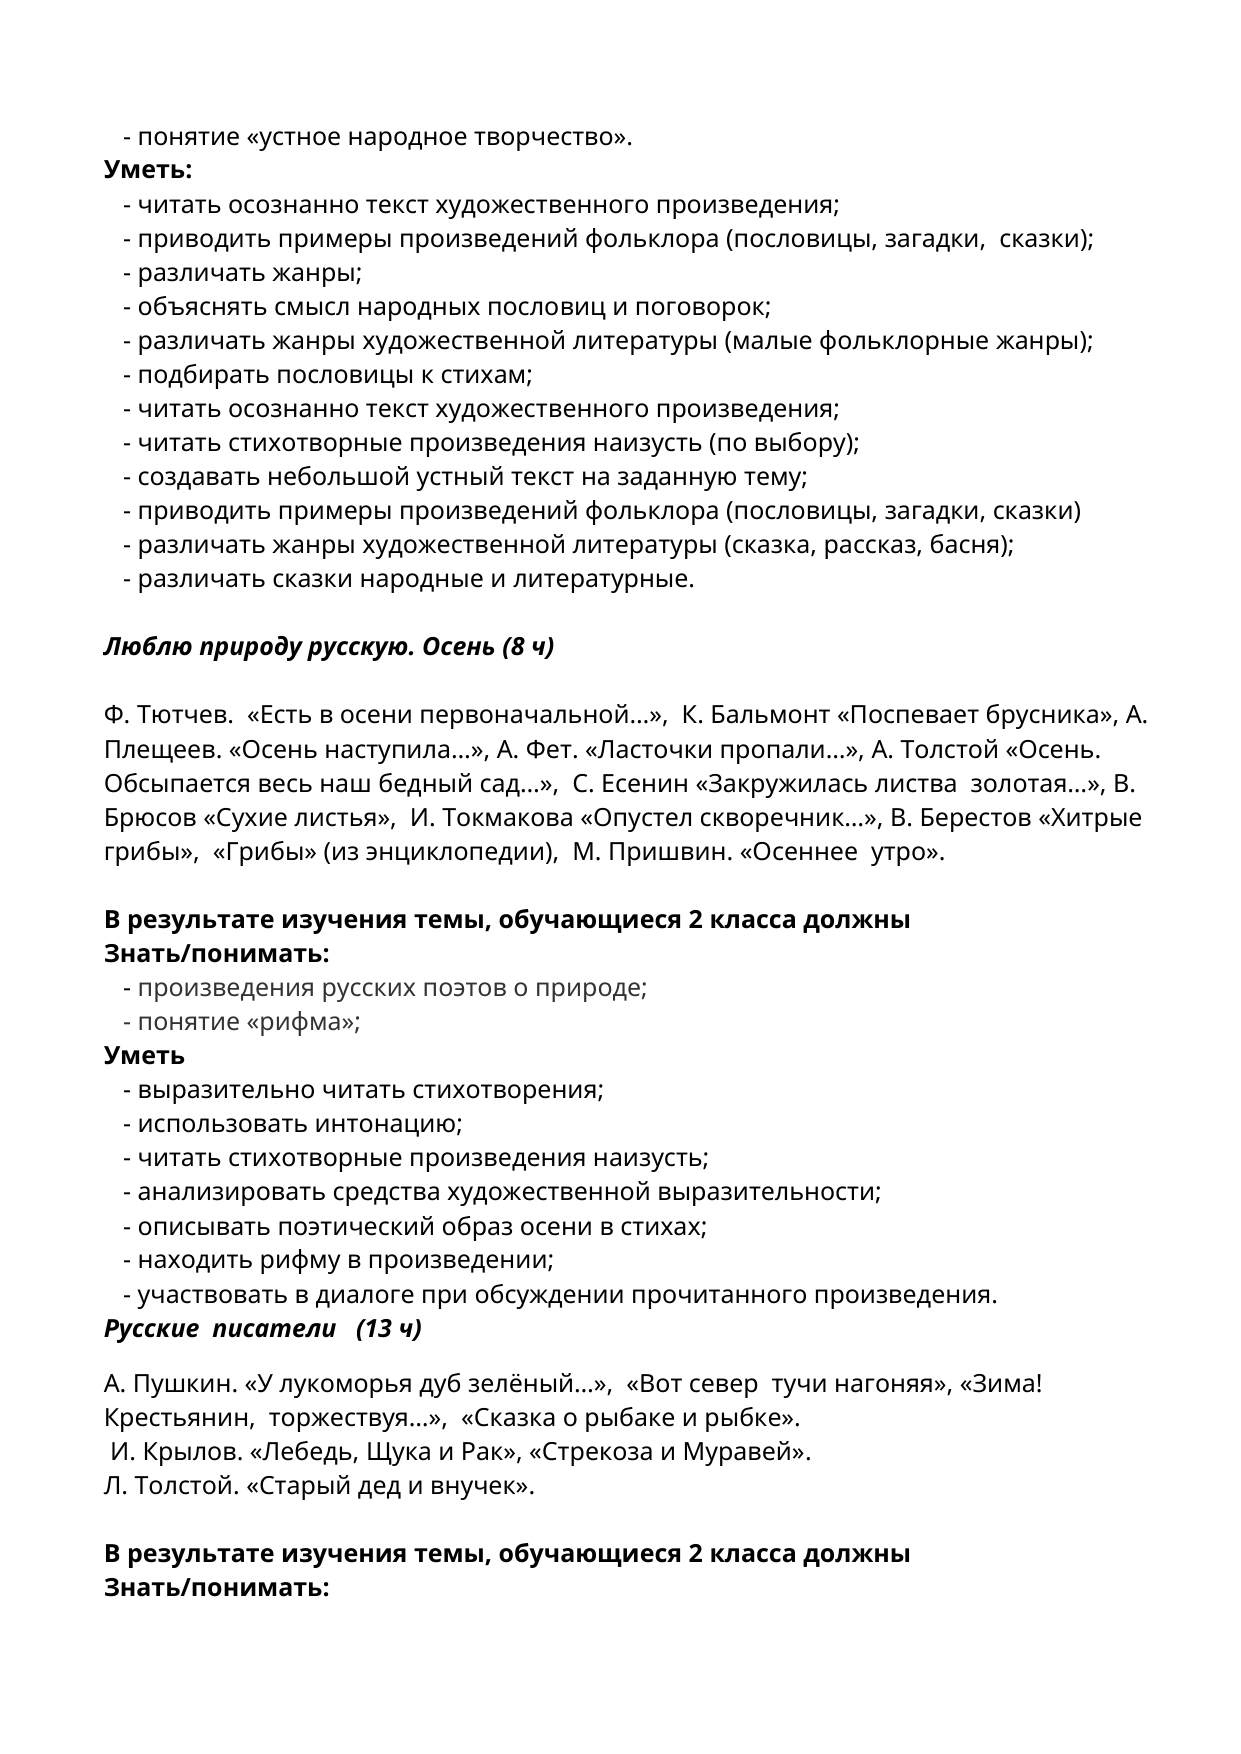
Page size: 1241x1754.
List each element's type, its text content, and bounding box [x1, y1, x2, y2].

text - различать жанры художественной литературы (сказка, рассказ, басня); [103, 527, 1181, 561]
text - приводить примеры произведений фольклора (пословицы, загадки, сказки) [103, 493, 1181, 527]
text - анализировать средства художественной выразительности; [103, 1174, 1181, 1208]
text - объяснять смысл народных пословиц и поговорок; [103, 288, 1181, 322]
text - находить рифму в произведении; [103, 1242, 1181, 1276]
text В результате изучения темы, обучающиеся 2 класса должны [103, 1536, 1181, 1569]
text Люблю природу русскую. Осень (8 ч) [103, 629, 1181, 663]
text А. Пушкин. «У лукоморья дуб зелёный…», «Вот север тучи нагоняя», «Зима! Крестьянин, торжествуя…», «Сказка о рыбаке и рыбке». [103, 1365, 1181, 1433]
text - подбирать пословицы к стихам; [103, 357, 1181, 391]
text - приводить примеры произведений фольклора (пословицы, загадки, сказки); [103, 220, 1181, 254]
text В результате изучения темы, обучающиеся 2 класса должны [103, 902, 1181, 936]
text Уметь [103, 1038, 1181, 1072]
text - произведения русских поэтов о природе; [103, 970, 1181, 1004]
text - различать жанры; [103, 254, 1181, 288]
text Ф. Тютчев. «Есть в осени первоначальной…», К. Бальмонт «Поспевает брусника», А. Плещеев. «Осень наступила…», А. Фет. «Ласточки пропали…», А. Толстой «Осень. Обсыпается весь наш бедный сад…», С. Есенин «Закружилась листва золотая…», В. Брюсов «Сухие листья», И. Токмакова «Опустел скворечник…», В. Берестов «Хитрые грибы», «Грибы» (из энциклопедии), М. Пришвин. «Осеннее утро». [103, 697, 1181, 867]
text - понятие «устное народное творчество». [103, 118, 1181, 152]
text - выразительно читать стихотворения; [103, 1072, 1181, 1106]
text - описывать поэтический образ осени в стихах; [103, 1208, 1181, 1242]
text - использовать интонацию; [103, 1106, 1181, 1140]
text - понятие «рифма»; [103, 1004, 1181, 1038]
text - читать стихотворные произведения наизусть (по выбору); [103, 425, 1181, 459]
text - различать жанры художественной литературы (малые фольклорные жанры); [103, 322, 1181, 357]
text - создавать небольшой устный текст на заданную тему; [103, 459, 1181, 493]
text - читать осознанно текст художественного произведения; [103, 391, 1181, 425]
text - читать осознанно текст художественного произведения; [103, 186, 1181, 220]
text Русские писатели (13 ч) [103, 1310, 1181, 1344]
text Знать/понимать: [103, 1569, 1181, 1604]
text - читать стихотворные произведения наизусть; [103, 1140, 1181, 1174]
text - различать сказки народные и литературные. [103, 561, 1181, 595]
text - участвовать в диалоге при обсуждении прочитанного произведения. [103, 1276, 1181, 1310]
text И. Крылов. «Лебедь, Щука и Рак», «Стрекоза и Муравей». [103, 1433, 1181, 1467]
text Л. Толстой. «Старый дед и внучек». [103, 1467, 1181, 1501]
text Знать/понимать: [103, 936, 1181, 970]
text Уметь: [103, 152, 1181, 186]
